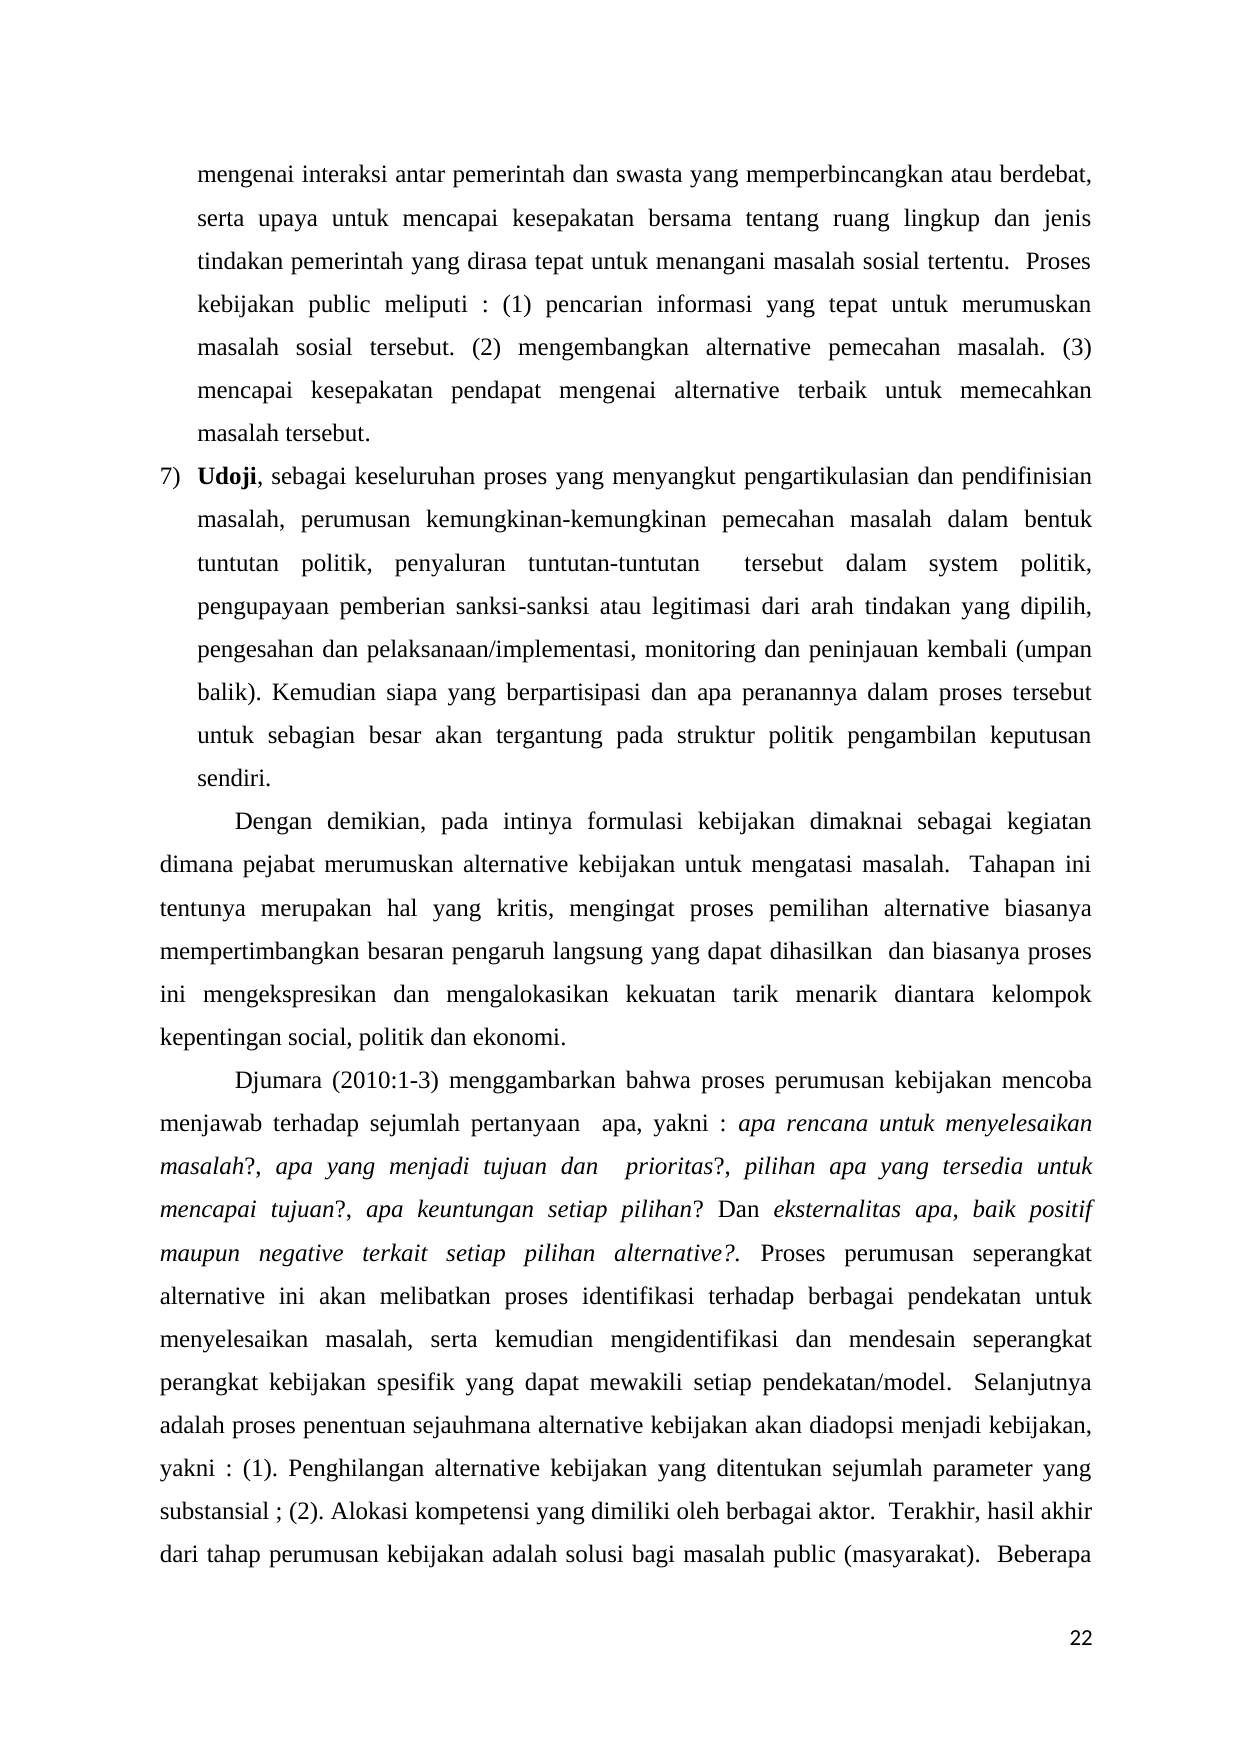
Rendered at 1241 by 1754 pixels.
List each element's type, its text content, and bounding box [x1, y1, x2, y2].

list Udoji, sebagai keseluruhan proses yang menyangkut pengartikulasian dan pendifinisian masalah, perumusan kemungkinan-kemungkinan pemecahan masalah dalam bentuk tuntutan politik, penyaluran tuntutan-tuntutan tersebut dalam system politik, pengupayaan pemberian sanksi-sanksi atau legitimasi dari arah tindakan yang dipilih, pengesahan dan pelaksanaan/implementasi, monitoring dan peninjauan kembali (umpan balik). Kemudian siapa yang berpartisipasi dan apa peranannya dalam proses tersebut untuk sebagian besar akan tergantung pada struktur politik pengambilan keputusan sendiri. [159, 461, 1092, 792]
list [159, 159, 1092, 447]
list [159, 1065, 1092, 1568]
list Dengan demikian, pada intinya formulasi kebijakan dimaknai sebagai kegiatan dimana pejabat merumuskan alternative kebijakan untuk mengatasi masalah. Tahapan ini tentunya merupakan hal yang kritis, mengingat proses pemilihan alternative biasanya mempertimbangkan besaran pengaruh langsung yang dapat dihasilkan dan biasanya proses ini mengekspresikan dan mengalokasikan kekuatan tarik menarik diantara kelompok kepentingan social, politik dan ekonomi. [159, 806, 1092, 1051]
